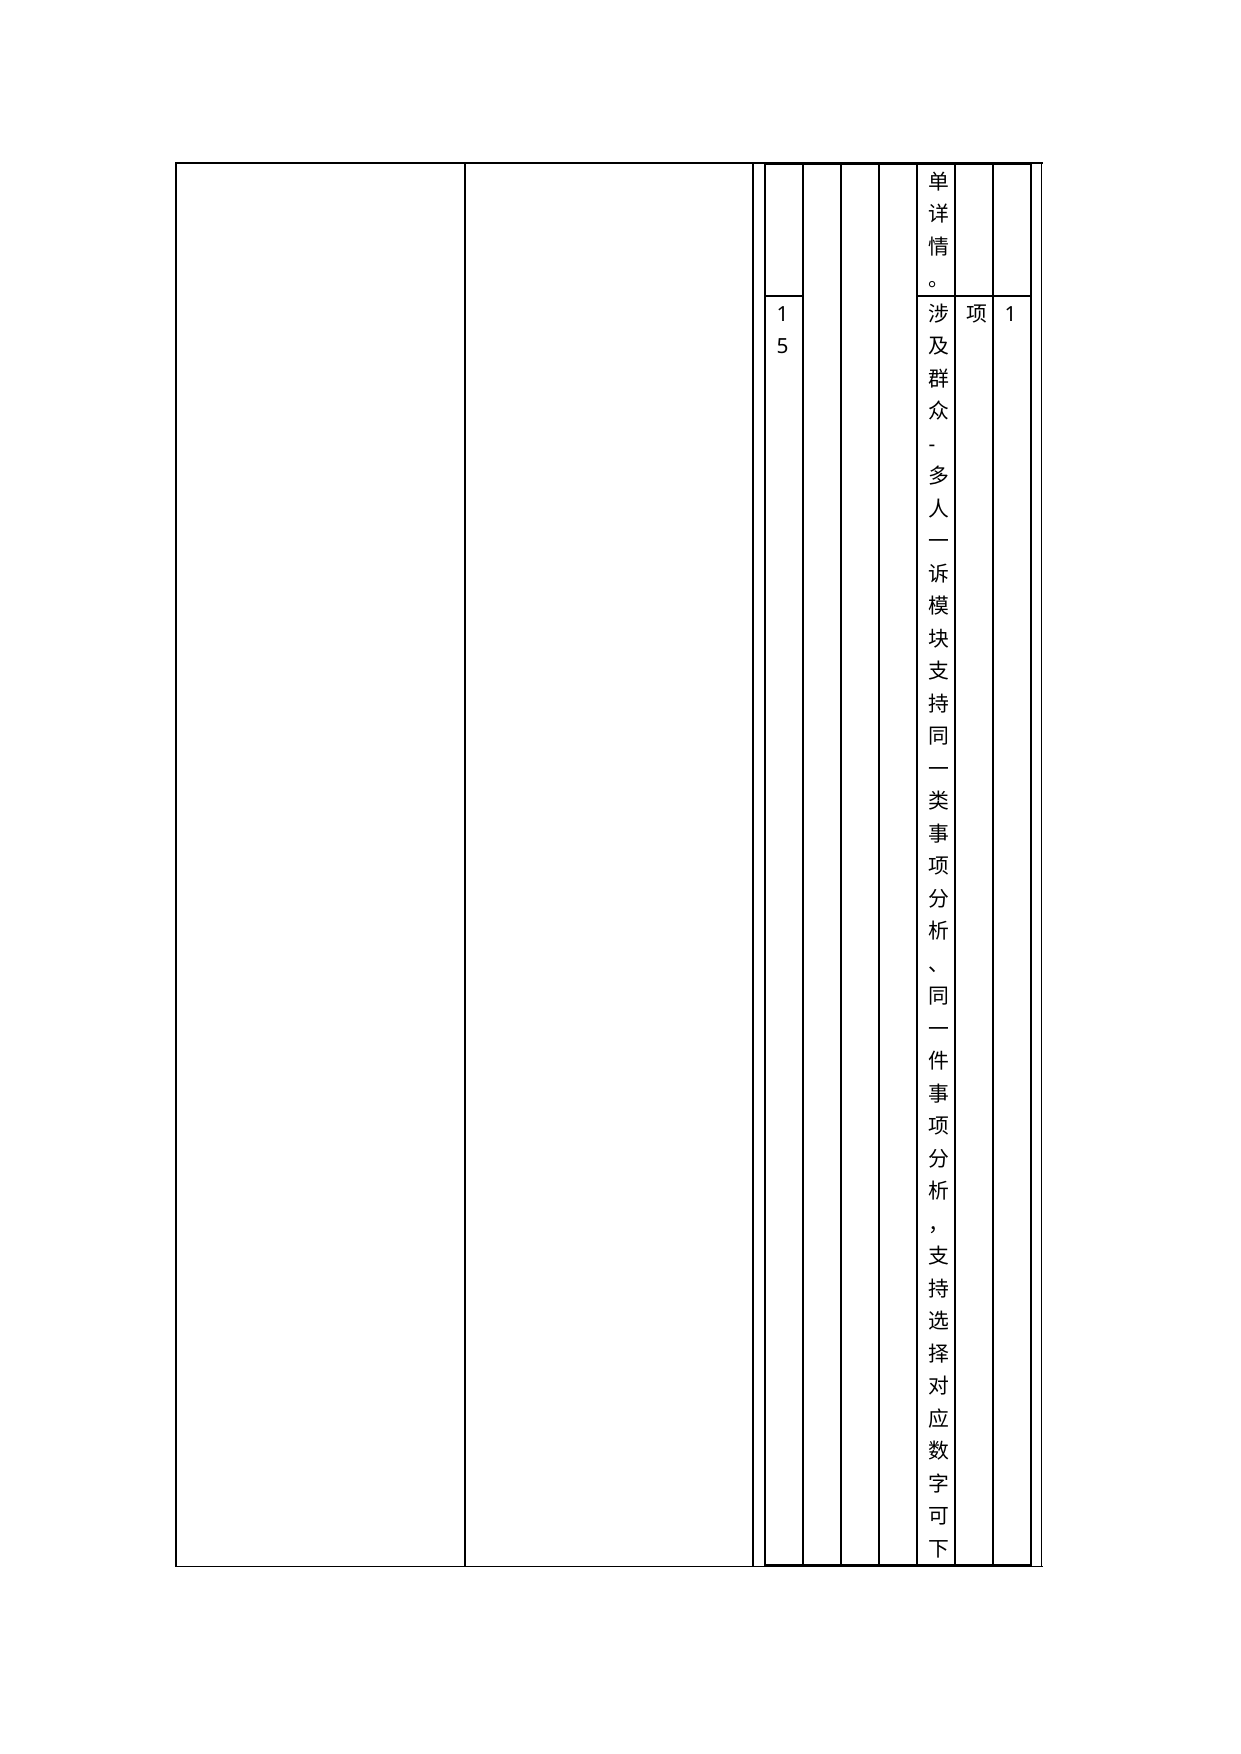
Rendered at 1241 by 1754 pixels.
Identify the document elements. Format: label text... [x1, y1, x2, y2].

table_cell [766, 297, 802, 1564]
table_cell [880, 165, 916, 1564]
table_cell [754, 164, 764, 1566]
table_cell [466, 164, 752, 1566]
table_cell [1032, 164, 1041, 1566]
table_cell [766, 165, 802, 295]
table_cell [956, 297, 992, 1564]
table_cell 1 [177, 164, 464, 1566]
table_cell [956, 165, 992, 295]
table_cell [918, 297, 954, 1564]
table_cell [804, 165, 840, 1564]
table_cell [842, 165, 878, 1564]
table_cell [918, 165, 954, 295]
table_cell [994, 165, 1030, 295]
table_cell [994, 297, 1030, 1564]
